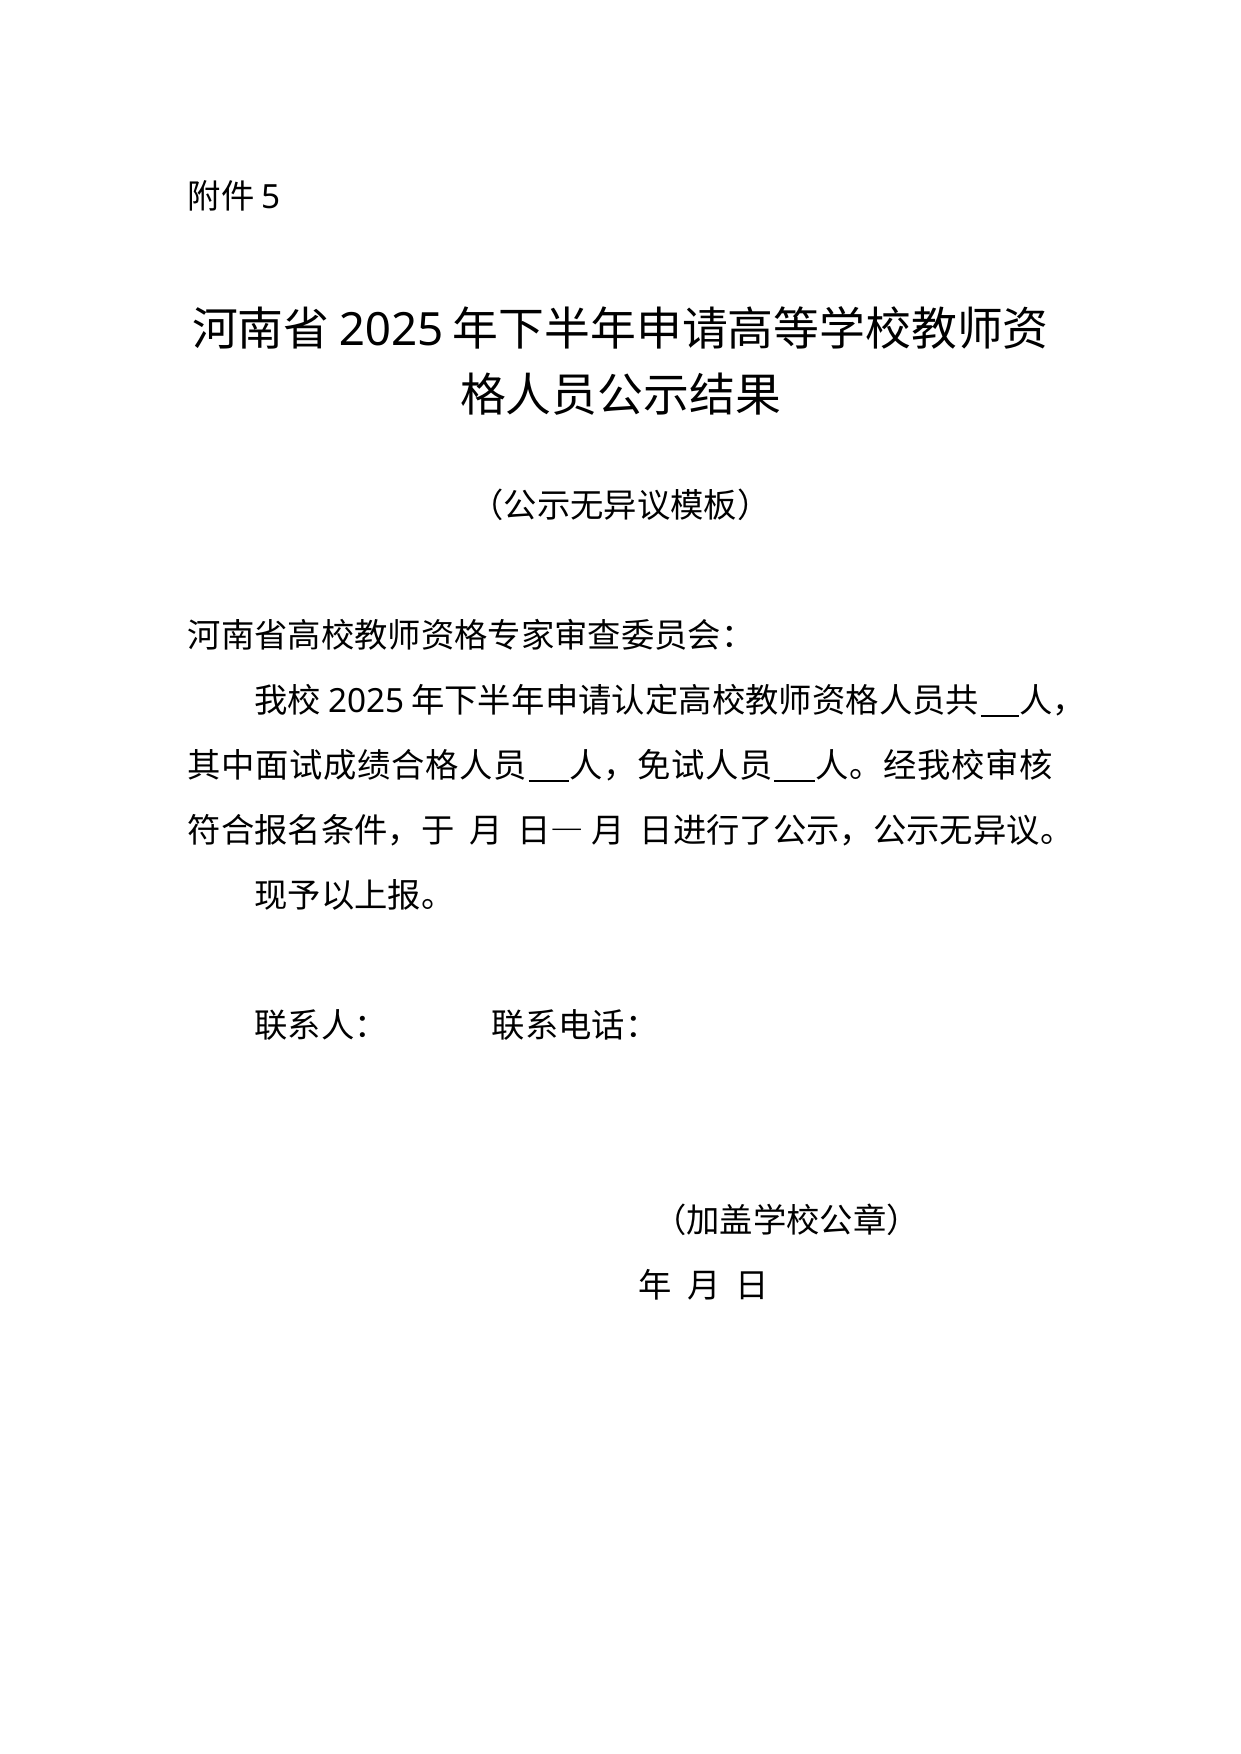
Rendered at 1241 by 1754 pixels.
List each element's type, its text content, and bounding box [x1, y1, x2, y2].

text 现予以上报。 [187, 860, 1053, 925]
text 联系人： 联系电话： [187, 990, 1053, 1055]
text 我校2025年下半年申请认定高校教师资格人员共 人，其中面试成绩合格人员 人，免试人员 人。经我校审核符合报名条件，于 月 日— 月 日进行了公示，公示无异议。 [187, 665, 1053, 860]
text 附件5 [187, 162, 1053, 227]
text 河南省2025年下半年申请高等学校教师资格人员公示结果 [187, 292, 1053, 425]
text （加盖学校公章） [187, 1185, 919, 1250]
text 年 月 日 [187, 1250, 919, 1315]
text （公示无异议模板） [187, 470, 1053, 535]
text 河南省高校教师资格专家审查委员会： [187, 600, 1053, 665]
